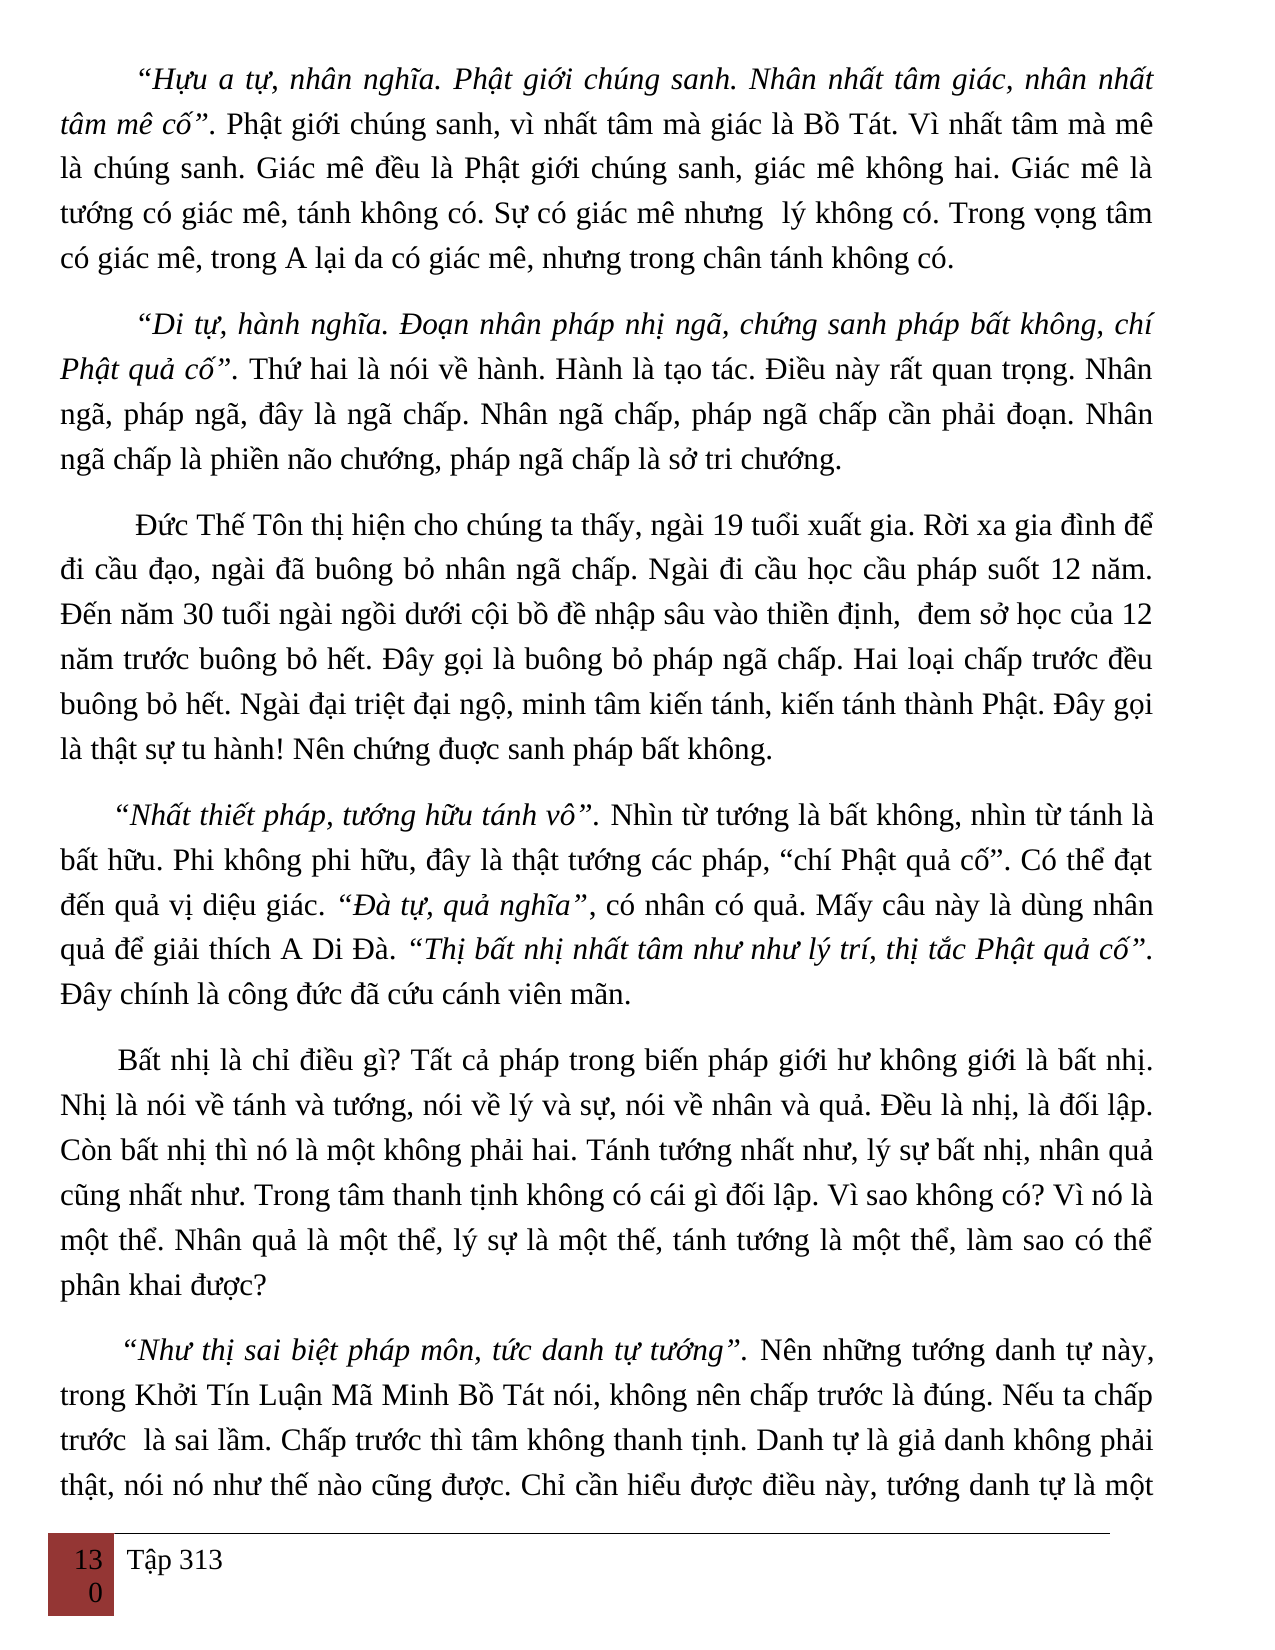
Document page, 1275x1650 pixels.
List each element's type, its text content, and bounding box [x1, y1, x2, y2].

text Bất nhị là chỉ điều gì? Tất cả pháp trong biến pháp giới hư không giới là bất nhị. Nhị là nói về tánh và tướng, nói về lý và sự, nói về nhân và quả. Đều là nhị, là đối lập. Còn bất nhị thì nó là một không phải hai. Tánh tướng nhất như, lý sự bất nhị, nhân quả cũng nhất như. Trong tâm thanh tịnh không có cái gì đối lập. Vì sao không có? Vì nó là một thể. Nhân quả là một thể, lý sự là một thế, tánh tướng là một thể, làm sao có thể phân khai được? [60, 1041, 1155, 1302]
text “Nhất thiết pháp, tướng hữu tánh vô”. Nhìn từ tướng là bất không, nhìn từ tánh là bất hữu. Phi không phi hữu, đây là thật tướng các pháp, “chí Phật quả cố”. Có thể đạt đến quả vị diệu giác. “Đà tự, quả nghĩa”, có nhân có quả. Mấy câu này là dùng nhân quả để giải thích A Di Đà. “Thị bất nhị nhất tâm như như lý trí, thị tắc Phật quả cố”. Đây chính là công đức đã cứu cánh viên mãn. [60, 796, 1155, 1011]
text “Hựu a tự, nhân nghĩa. Phật giới chúng sanh. Nhân nhất tâm giác, nhân nhất tâm mê cố”. Phật giới chúng sanh, vì nhất tâm mà giác là Bồ Tát. Vì nhất tâm mà mê là chúng sanh. Giác mê đều là Phật giới chúng sanh, giác mê không hai. Giác mê là tướng có giác mê, tánh không có. Sự có giác mê nhưng lý không có. Trong vọng tâm có giác mê, trong A lại da có giác mê, nhưng trong chân tánh không có. [60, 60, 1155, 276]
text Đức Thế Tôn thị hiện cho chúng ta thấy, ngài 19 tuổi xuất gia. Rời xa gia đình để đi cầu đạo, ngài đã buông bỏ nhân ngã chấp. Ngài đi cầu học cầu pháp suốt 12 năm. Đến năm 30 tuổi ngài ngồi dưới cội bồ đề nhập sâu vào thiền định, đem sở học của 12 năm trước buông bỏ hết. Đây gọi là buông bỏ pháp ngã chấp. Hai loại chấp trước đều buông bỏ hết. Ngài đại triệt đại ngộ, minh tâm kiến tánh, kiến tánh thành Phật. Đây gọi là thật sự tu hành! Nên chứng đuợc sanh pháp bất không. [60, 506, 1155, 766]
text “Di tự, hành nghĩa. Đoạn nhân pháp nhị ngã, chứng sanh pháp bất không, chí Phật quả cố”. Thứ hai là nói về hành. Hành là tạo tác. Điều này rất quan trọng. Nhân ngã, pháp ngã, đây là ngã chấp. Nhân ngã chấp, pháp ngã chấp cần phải đoạn. Nhân ngã chấp là phiền não chướng, pháp ngã chấp là sở tri chướng. [60, 305, 1155, 476]
